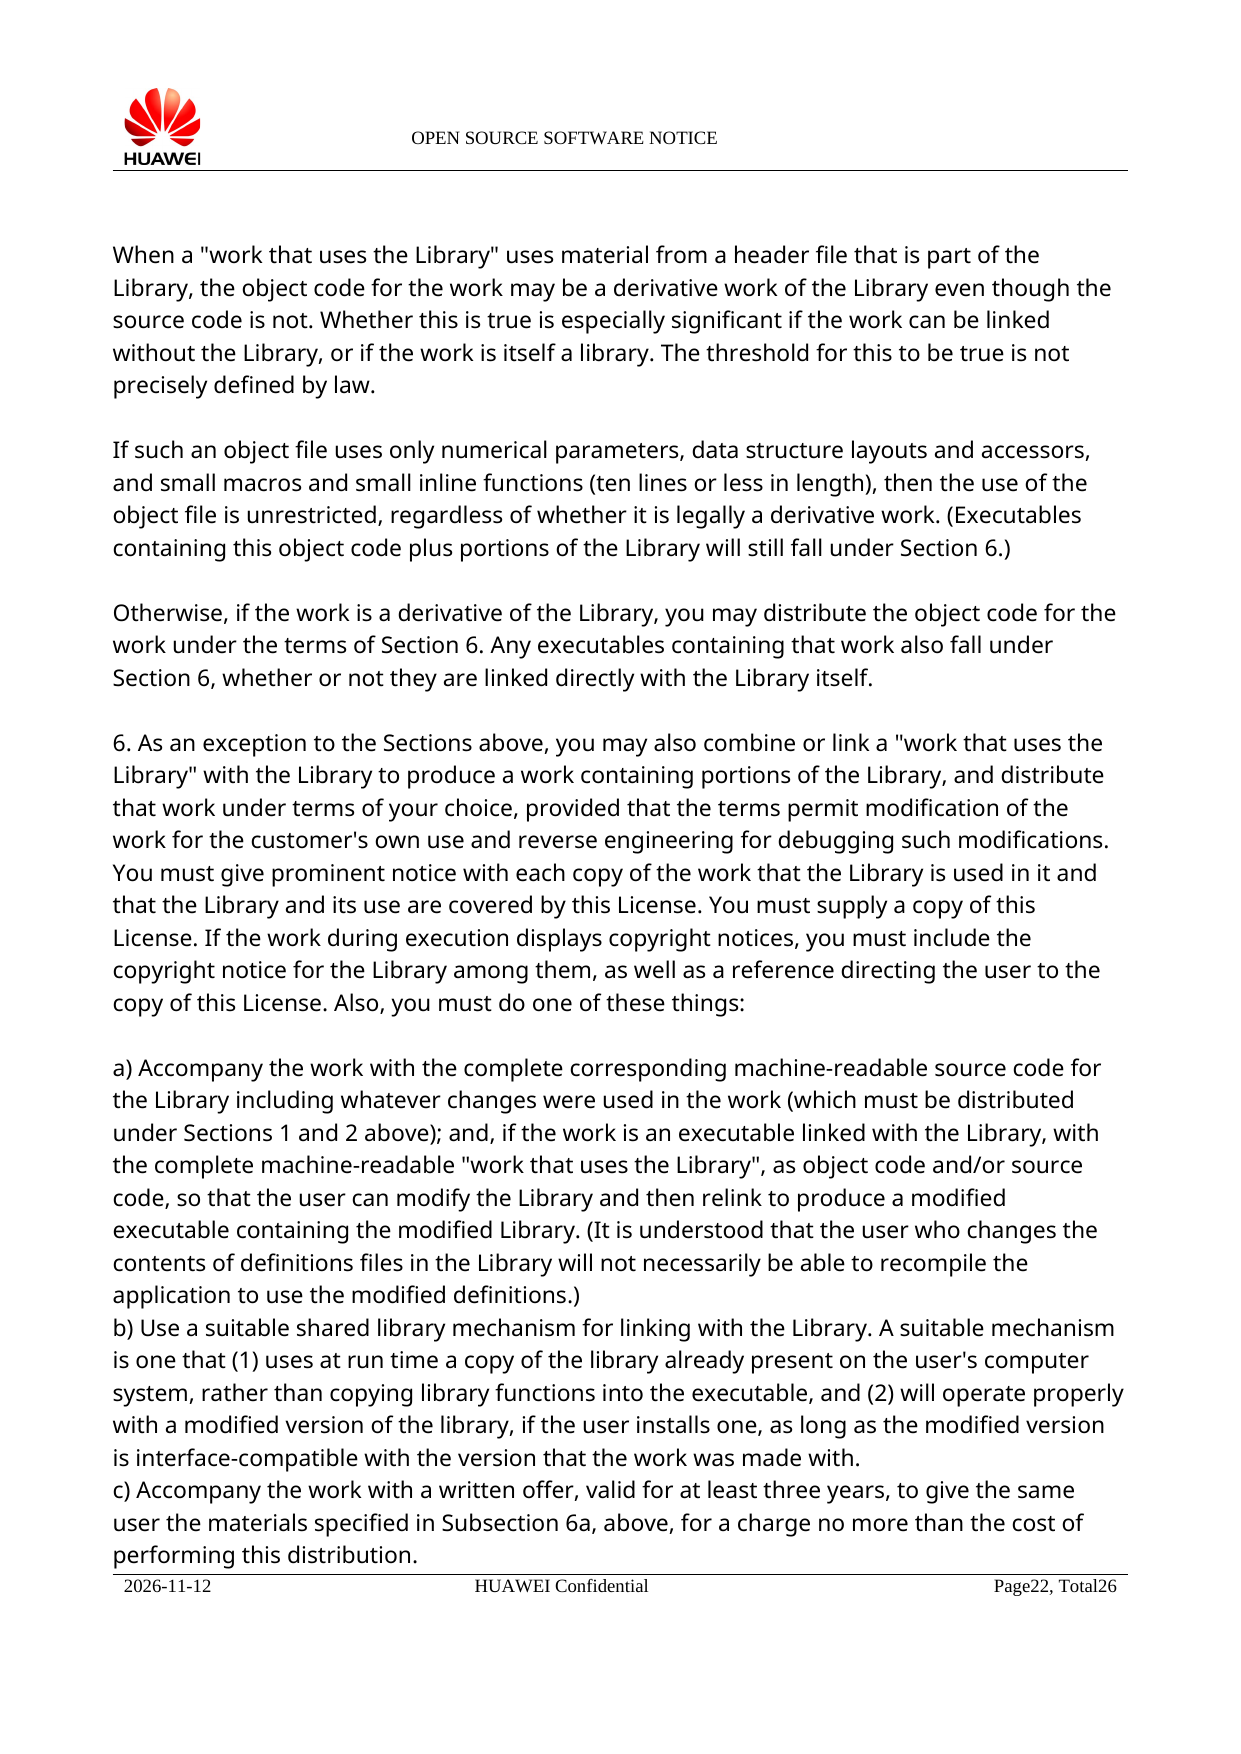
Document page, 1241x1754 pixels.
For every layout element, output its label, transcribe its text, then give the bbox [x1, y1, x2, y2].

text a) Accompany the work with the complete corresponding machine-readable source code for the Library including whatever changes were used in the work (which must be distributed under Sections 1 and 2 above); and, if the work is an executable linked with the Library, with the complete machine-readable "work that uses the Library", as object code and/or source code, so that the user can modify the Library and then relink to produce a modified executable containing the modified Library. (It is understood that the user who changes the contents of definitions files in the Library will not necessarily be able to recompile the application to use the modified definitions.) [112, 1051, 1128, 1311]
text If such an object file uses only numerical parameters, data structure layouts and accessors, and small macros and small inline functions (ten lines or less in length), then the use of the object file is unrestricted, regardless of whether it is legally a derivative work. (Executables containing this object code plus portions of the Library will still fall under Section 6.) [112, 434, 1128, 564]
text b) Use a suitable shared library mechanism for linking with the Library. A suitable mechanism is one that (1) uses at run time a copy of the library already present on the user's computer system, rather than copying library functions into the executable, and (2) will operate properly with a modified version of the library, if the user installs one, as long as the modified version is interface-compatible with the version that the work was made with. [112, 1311, 1128, 1474]
picture [124, 88, 201, 165]
text 6. As an exception to the Sections above, you may also combine or link a "work that uses the Library" with the Library to produce a work containing portions of the Library, and distribute that work under terms of your choice, provided that the terms permit modification of the work for the customer's own use and reverse engineering for debugging such modifications. [112, 726, 1128, 856]
text When a "work that uses the Library" uses material from a header file that is part of the Library, the object code for the work may be a derivative work of the Library even though the source code is not. Whether this is true is especially significant if the work can be linked without the Library, or if the work is itself a library. The threshold for this to be true is not precisely defined by law. [112, 239, 1128, 401]
text Otherwise, if the work is a derivative of the Library, you may distribute the object code for the work under the terms of Section 6. Any executables containing that work also fall under Section 6, whether or not they are linked directly with the Library itself. [112, 596, 1128, 694]
text You must give prominent notice with each copy of the work that the Library is used in it and that the Library and its use are covered by this License. You must supply a copy of this License. If the work during execution displays copyright notices, you must include the copyright notice for the Library among them, as well as a reference directing the user to the copy of this License. Also, you must do one of these things: [112, 856, 1128, 1019]
text c) Accompany the work with a written offer, valid for at least three years, to give the same user the materials specified in Subsection 6a, above, for a charge no more than the cost of performing this distribution. [112, 1474, 1128, 1571]
